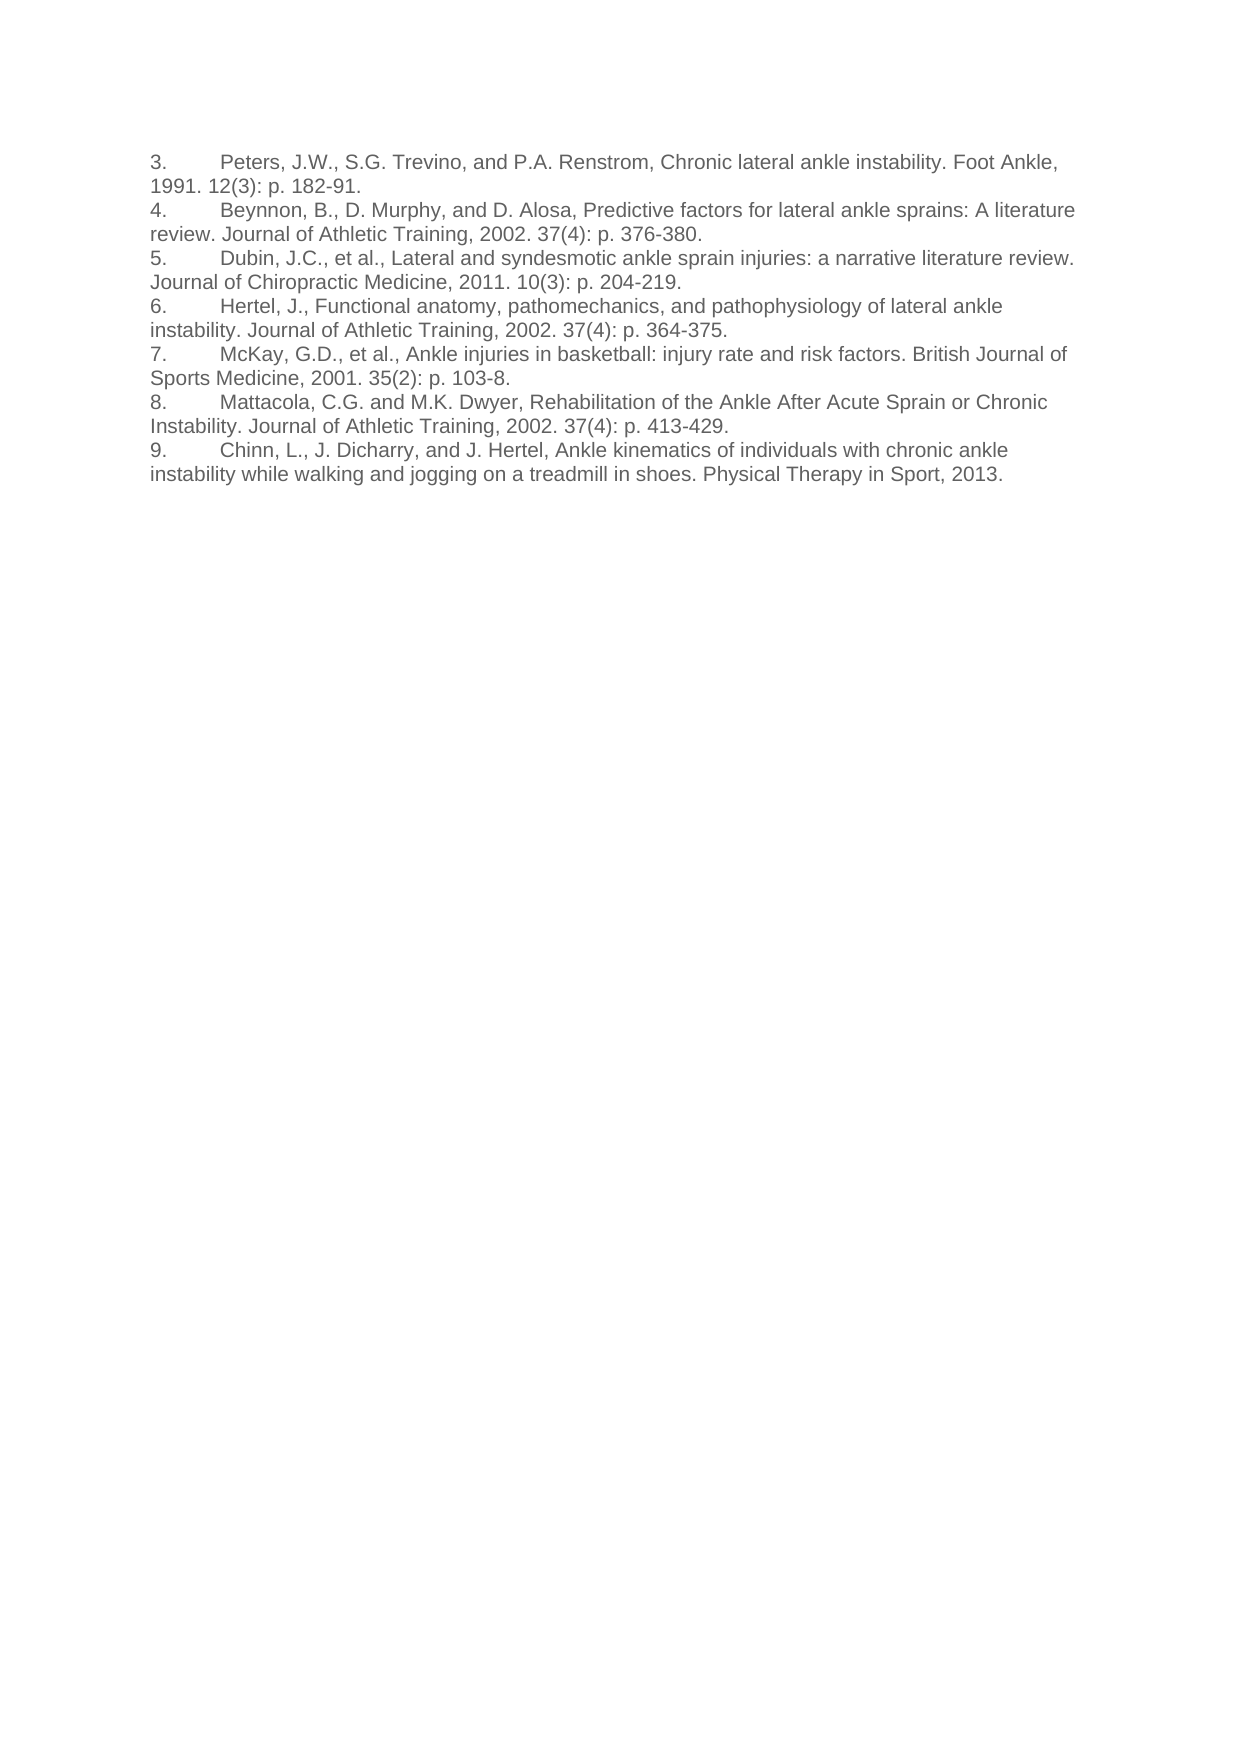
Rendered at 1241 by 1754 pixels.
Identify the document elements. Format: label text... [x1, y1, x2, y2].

text 8. Mattacola, C.G. and M.K. Dwyer, Rehabilitation of the Ankle After Acute Sprain or Chronic Instability. Journal of Athletic Training, 2002. 37(4): p. 413-429. [150, 389, 1090, 437]
text 4. Beynnon, B., D. Murphy, and D. Alosa, Predictive factors for lateral ankle sprains: A literature review. Journal of Athletic Training, 2002. 37(4): p. 376-380. [150, 198, 1090, 246]
text 5. Dubin, J.C., et al., Lateral and syndesmotic ankle sprain injuries: a narrative literature review. Journal of Chiropractic Medicine, 2011. 10(3): p. 204-219. [150, 246, 1090, 294]
text 7. McKay, G.D., et al., Ankle injuries in basketball: injury rate and risk factors. British Journal of Sports Medicine, 2001. 35(2): p. 103-8. [150, 342, 1090, 389]
text 9. Chinn, L., J. Dicharry, and J. Hertel, Ankle kinematics of individuals with chronic ankle instability while walking and jogging on a treadmill in shoes. Physical Therapy in Sport, 2013. [150, 437, 1090, 485]
text 3. Peters, J.W., S.G. Trevino, and P.A. Renstrom, Chronic lateral ankle instability. Foot Ankle, 1991. 12(3): p. 182-91. [150, 150, 1090, 198]
text 6. Hertel, J., Functional anatomy, pathomechanics, and pathophysiology of lateral ankle instability. Journal of Athletic Training, 2002. 37(4): p. 364-375. [150, 294, 1090, 342]
